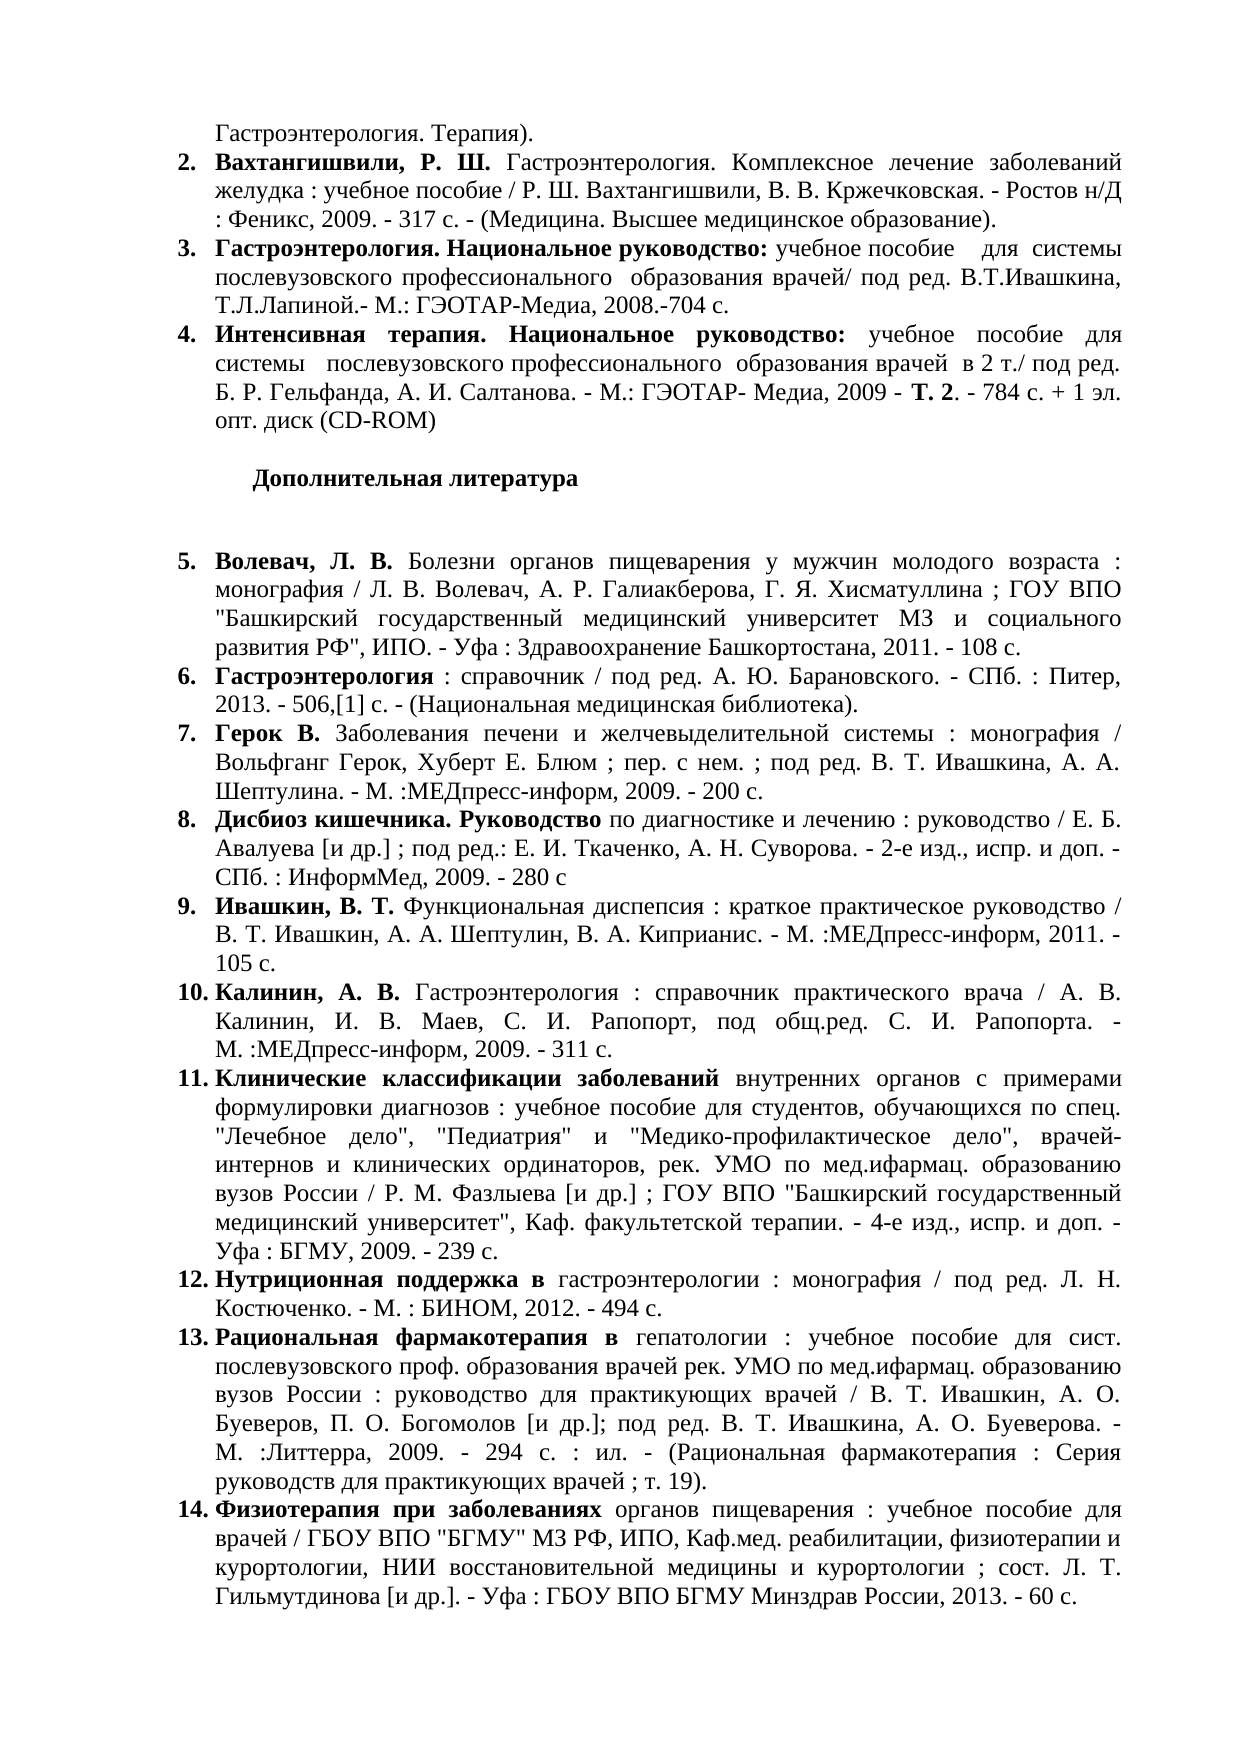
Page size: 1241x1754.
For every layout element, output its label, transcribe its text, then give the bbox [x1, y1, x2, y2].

list Рациональная фармакотерапия в гепатологии : учебное пособие для сист. послевузовского проф. образования врачей рек. УМО по мед.ифармац. образованию вузов России : руководство для практикующих врачей / В. Т. Ивашкин, А. О. Буеверов, П. О. Богомолов [и др.]; под ред. В. Т. Ивашкина, А. О. Буеверова. - М. :Литтерра, 2009. - 294 с. : ил. - (Рациональная фармакотерапия : Серия руководств для практикующих врачей ; т. 19). [177, 1322, 1122, 1494]
list Клинические классификации заболеваний внутренних органов с примерами формулировки диагнозов : учебное пособие для студентов, обучающихся по спец. "Лечебное дело", "Педиатрия" и "Медико-профилактическое дело", врачей-интернов и клинических ординаторов, рек. УМО по мед.ифармац. образованию вузов России / Р. М. Фазлыева [и др.] ; ГОУ ВПО "Башкирский государственный медицинский университет", Каф. факультетской терапии. - 4-е изд., испр. и доп. - Уфа : БГМУ, 2009. - 239 с. [177, 1063, 1122, 1264]
list Вахтангишвили, Р. Ш. Гастроэнтерология. Комплексное лечение заболеваний желудка : учебное пособие / Р. Ш. Вахтангишвили, В. В. Кржечковская. - Ростов н/Д : Феникс, 2009. - 317 с. - (Медицина. Высшее медицинское образование). [177, 147, 1122, 233]
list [177, 118, 1122, 147]
list Интенсивная терапия. Национальное руководство: учебное пособие для системы послевузовского профессионального образования врачей в 2 т./ под ред. Б. Р. Гельфанда, А. И. Салтанова. - М.: ГЭОТАР- Медиа, 2009 - Т. 2. - 784 с. + 1 эл. опт. диск (CD-ROM) [177, 319, 1122, 434]
list Дисбиоз кишечника. Руководство по диагностике и лечению : руководство / Е. Б. Авалуева [и др.] ; под ред.: Е. И. Ткаченко, А. Н. Суворова. - 2-е изд., испр. и доп. - СПб. : ИнформМед, 2009. - 280 с [177, 804, 1122, 891]
list Герок В. Заболевания печени и желчевыделительной системы : монография / Вольфганг Герок, Хуберт Е. Блюм ; пер. с нем. ; под ред. В. Т. Ивашкина, А. А. Шептулина. - М. :МЕДпресс-информ, 2009. - 200 с. [177, 718, 1122, 804]
list Волевач, Л. В. Болезни органов пищеварения у мужчин молодого возраста : монография / Л. В. Волевач, А. Р. Галиакберова, Г. Я. Хисматуллина ; ГОУ ВПО "Башкирский государственный медицинский университет МЗ и социального развития РФ", ИПО. - Уфа : Здравоохранение Башкортостана, 2011. - 108 с. [177, 546, 1122, 661]
list Гастроэнтерология. Национальное руководство: учебное пособие для системы послевузовского профессионального образования врачей/ под ред. В.Т.Ивашкина, Т.Л.Лапиной.- М.: ГЭОТАР-Медиа, 2008.-704 с. [177, 233, 1122, 319]
list Гастроэнтерология : справочник / под ред. А. Ю. Барановского. - СПб. : Питер, 2013. - 506,[1] с. - (Национальная медицинская библиотека). [177, 661, 1122, 718]
list Нутриционная поддержка в гастроэнтерологии : монография / под ред. Л. Н. Костюченко. - М. : БИНОМ, 2012. - 494 с. [177, 1264, 1122, 1322]
list Ивашкин, В. Т. Функциональная диспепсия : краткое практическое руководство / В. Т. Ивашкин, А. А. Шептулин, В. А. Киприанис. - М. :МЕДпресс-информ, 2011. - 105 с. [177, 891, 1122, 977]
list Калинин, А. В. Гастроэнтерология : справочник практического врача / А. В. Калинин, И. В. Маев, С. И. Рапопорт, под общ.ред. С. И. Рапопорта. - М. :МЕДпресс-информ, 2009. - 311 с. [177, 977, 1122, 1063]
list Физиотерапия при заболеваниях органов пищеварения : учебное пособие для врачей / ГБОУ ВПО "БГМУ" МЗ РФ, ИПО, Каф.мед. реабилитации, физиотерапии и курортологии, НИИ восстановительной медицины и курортологии ; сост. Л. Т. Гильмутдинова [и др.]. - Уфа : ГБОУ ВПО БГМУ Минздрав России, 2013. - 60 с. [177, 1494, 1122, 1609]
text Дополнительная литература [252, 463, 1093, 492]
